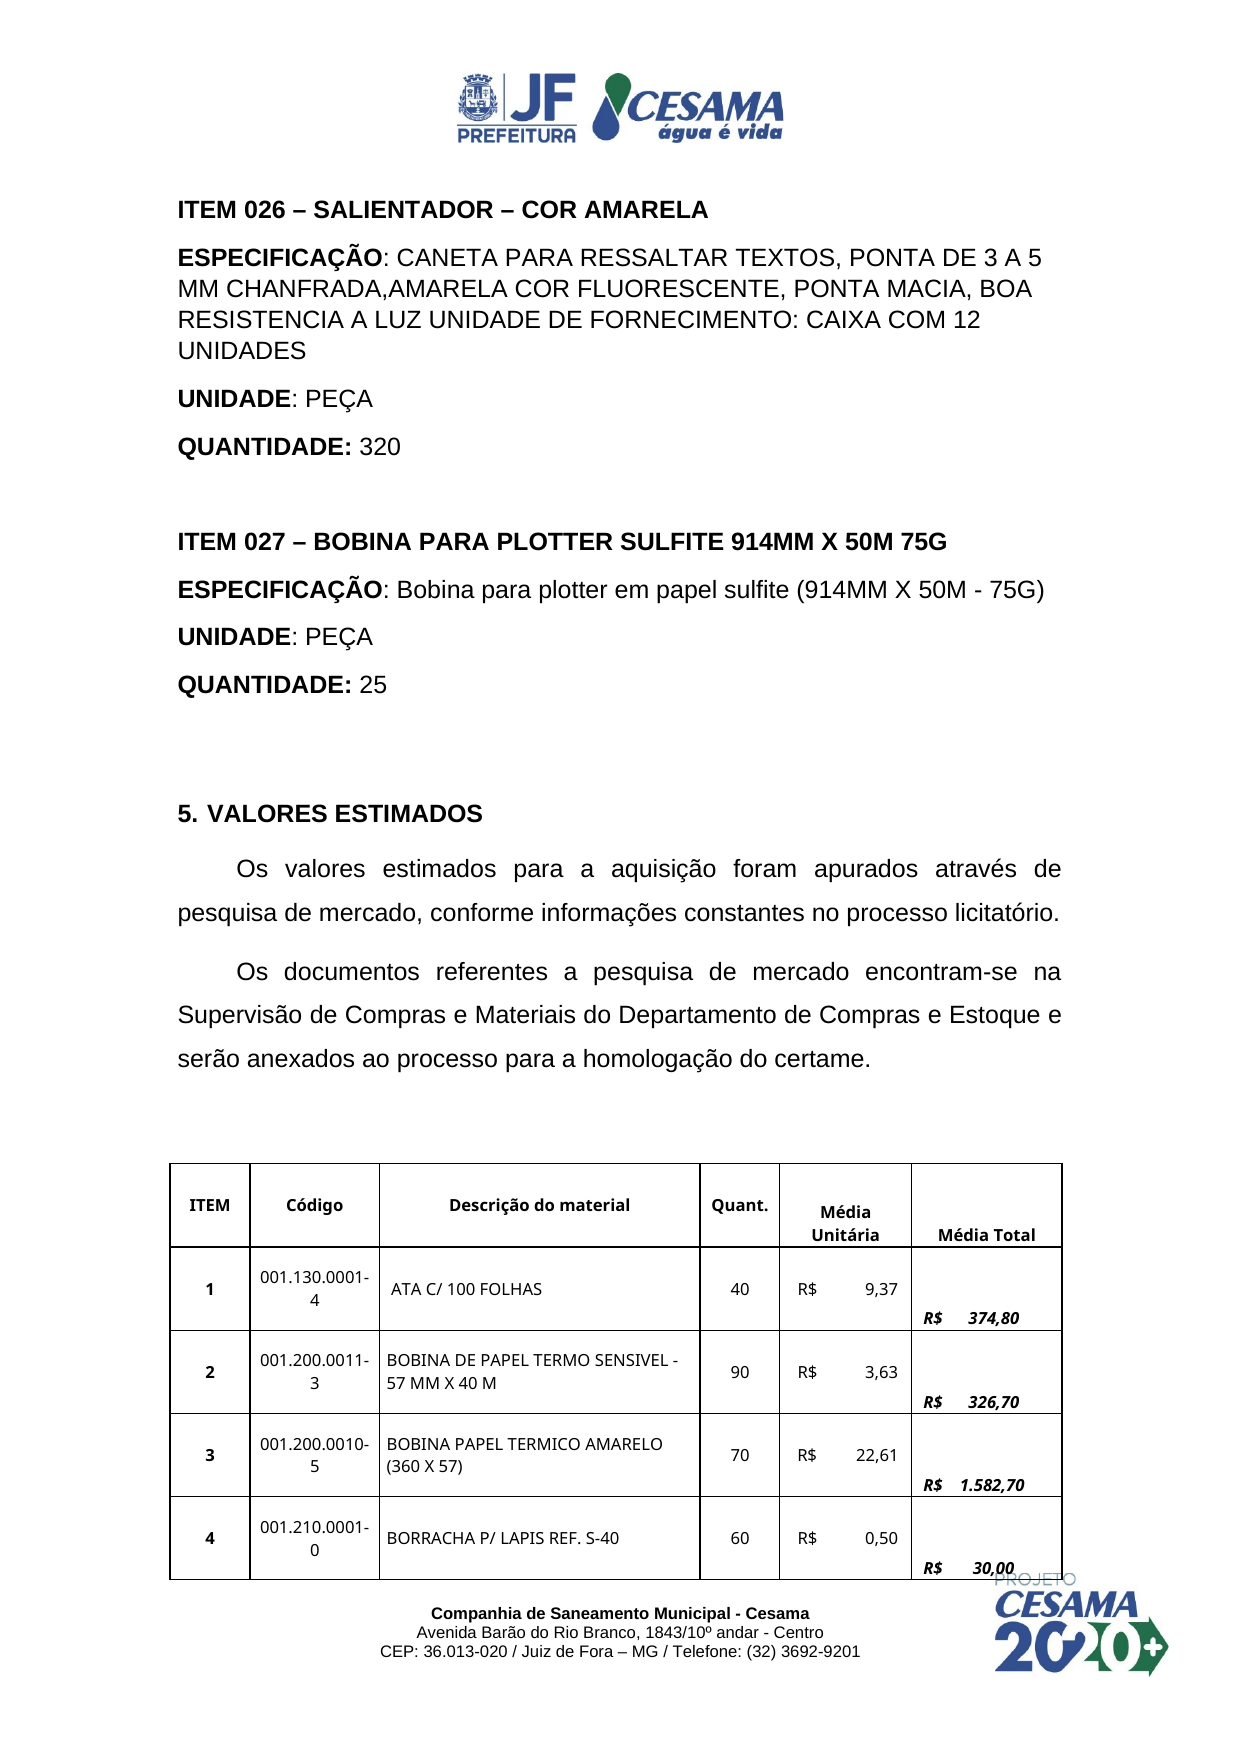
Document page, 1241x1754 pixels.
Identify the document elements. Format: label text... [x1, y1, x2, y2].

table_cell 001.210.0001-0 [251, 1497, 379, 1579]
table_cell R$ 22,61 [780, 1414, 911, 1496]
table_cell R$ 30,00 [912, 1497, 1061, 1579]
table_cell 4 [171, 1497, 249, 1579]
table_cell 40 [701, 1248, 779, 1330]
table_cell 2 [171, 1331, 249, 1413]
text ESPECIFICAÇÃO: CANETA PARA RESSALTAR TEXTOS, PONTA DE 3 A 5 MM CHANFRADA,AMARELA COR FLUORESCENTE, PONTA MACIA, BOA RESISTENCIA A LUZ UNIDADE DE FORNECIMENTO: CAIXA COM 12 UNIDADES [177, 243, 1063, 365]
table_cell ATA C/ 100 FOLHAS [380, 1248, 699, 1330]
table_cell 1 [171, 1248, 249, 1330]
table_cell BORRACHA P/ LAPIS REF. S-40 [380, 1497, 699, 1579]
table_cell R$ 374,80 [912, 1248, 1061, 1330]
text ITEM 027 – BOBINA PARA PLOTTER SULFITE 914MM X 50M 75G [177, 527, 1063, 556]
list VALORES ESTIMADOS [177, 799, 1063, 828]
table_header Código [251, 1164, 379, 1246]
picture [456, 73, 784, 143]
table_cell R$ 9,37 [780, 1248, 911, 1330]
text QUANTIDADE: 25 [177, 670, 1063, 699]
text ESPECIFICAÇÃO: Bobina para plotter em papel sulfite (914MM X 50M - 75G) [177, 575, 1063, 603]
table_cell BOBINA DE PAPEL TERMO SENSIVEL - 57 MM X 40 M [380, 1331, 699, 1413]
table_cell BOBINA PAPEL TERMICO AMARELO (360 X 57) [380, 1414, 699, 1496]
table_header Quant. [701, 1164, 779, 1246]
table_header Descrição do material [380, 1164, 699, 1246]
text UNIDADE: PEÇA [177, 622, 1063, 651]
table_cell 001.130.0001-4 [251, 1248, 379, 1330]
table_cell 90 [701, 1331, 779, 1413]
table_cell 70 [701, 1414, 779, 1496]
table_cell 3 [171, 1414, 249, 1496]
text QUANTIDADE: 320 [177, 432, 1063, 460]
table_header ITEM [171, 1164, 249, 1246]
table_cell R$ 0,50 [780, 1497, 911, 1579]
text UNIDADE: PEÇA [177, 384, 1063, 413]
table_cell R$ 326,70 [912, 1331, 1061, 1413]
table_cell R$ 1.582,70 [912, 1414, 1061, 1496]
table_cell 001.200.0010-5 [251, 1414, 379, 1496]
text Os documentos referentes a pesquisa de mercado encontram-se na Supervisão de Compras e Materiais do Departamento de Compras e Estoque e serão anexados ao processo para a homologação do certame. [177, 957, 1063, 1072]
table_cell R$ 3,63 [780, 1331, 911, 1413]
picture [995, 1573, 1169, 1677]
table_cell 60 [701, 1497, 779, 1579]
text ITEM 026 – SALIENTADOR – COR AMARELA [177, 195, 1063, 224]
table_cell 001.200.0011-3 [251, 1331, 379, 1413]
table_header Média Unitária [780, 1164, 911, 1246]
text Os valores estimados para a aquisição foram apurados através de pesquisa de mercado, conforme informações constantes no processo licitatório. [177, 854, 1063, 926]
table_header Média Total [912, 1164, 1061, 1246]
